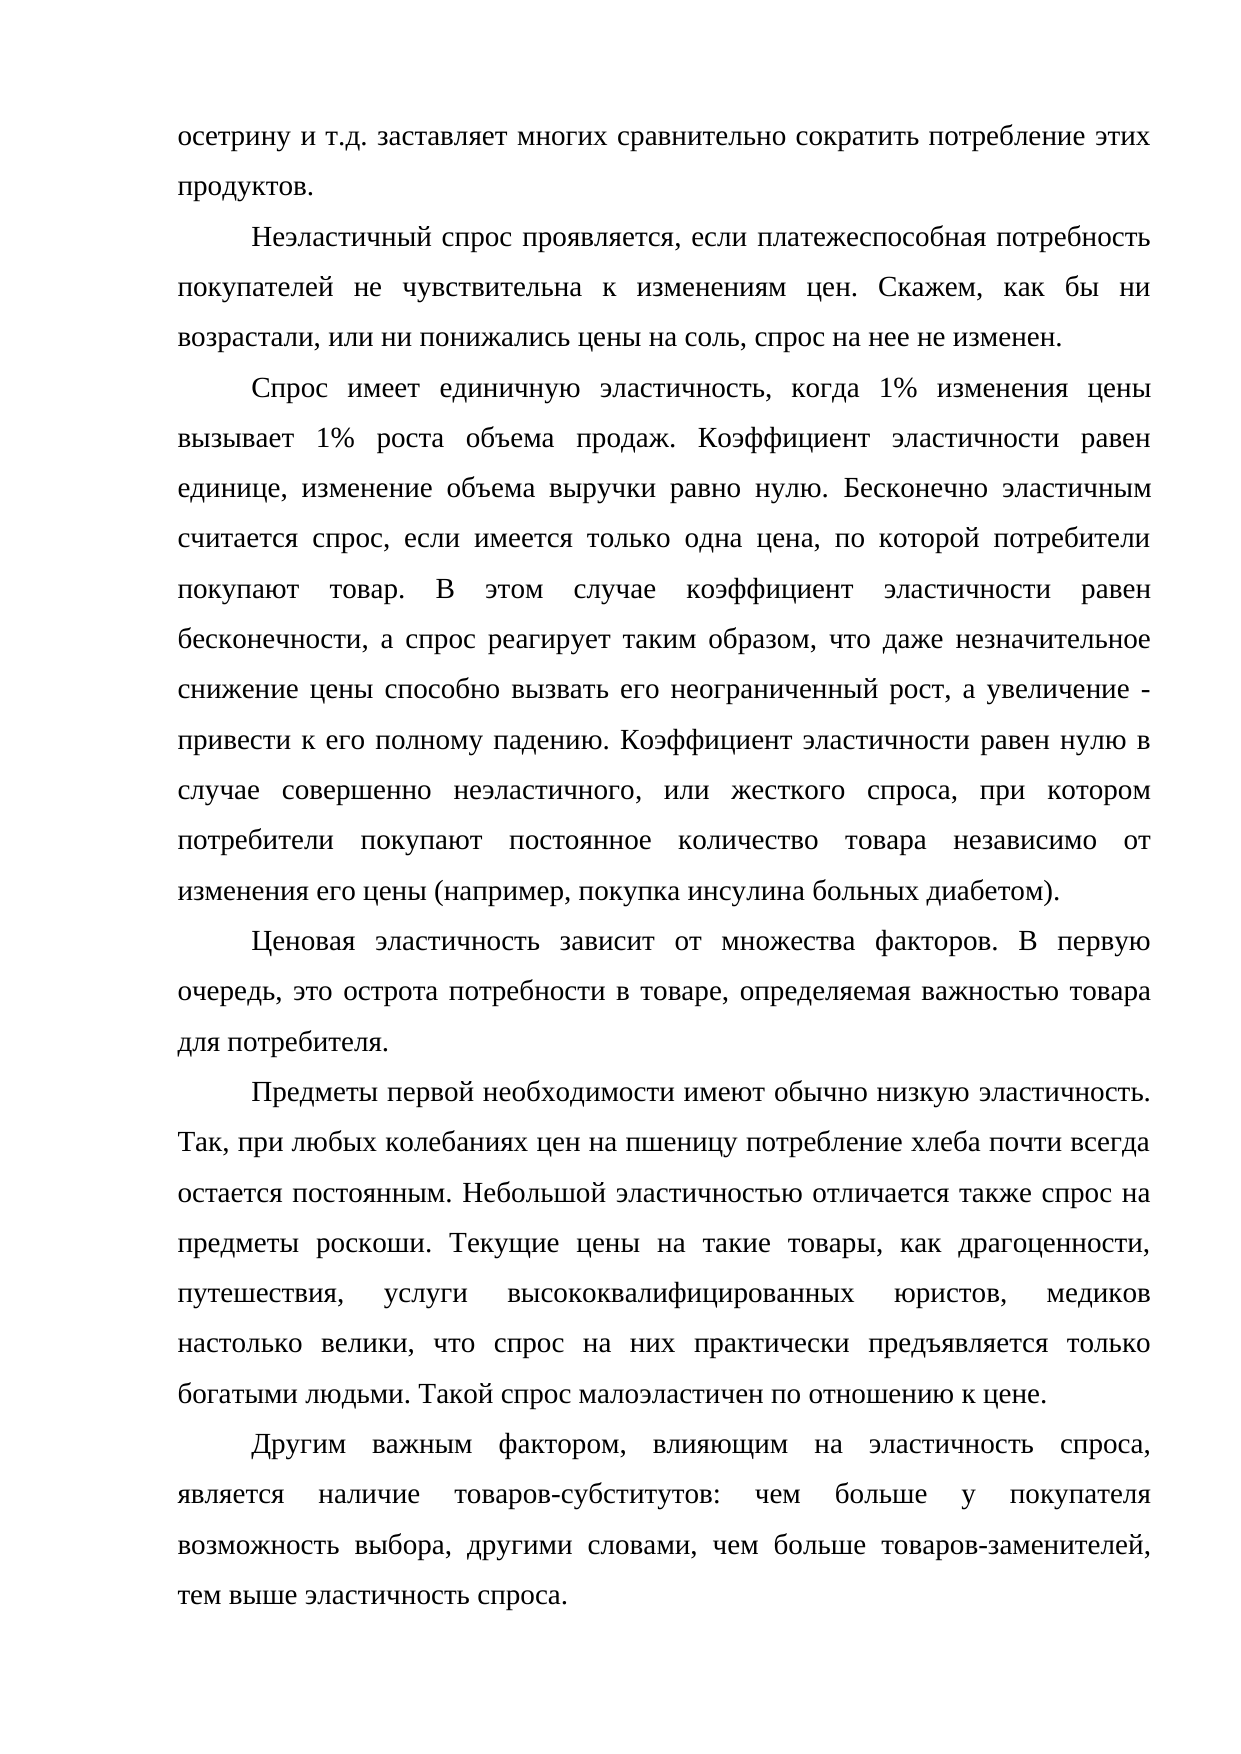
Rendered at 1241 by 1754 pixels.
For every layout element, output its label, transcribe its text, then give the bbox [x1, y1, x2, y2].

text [177, 118, 1152, 202]
text Неэластичный спрос проявляется, если платежеспособная потребность покупателей не чувствительна к изменениям цен. Скажем, как бы ни возрастали, или ни понижались цены на соль, спрос на нее не изменен. [177, 219, 1152, 353]
text Ценовая эластичность зависит от множества факторов. В первую очередь, это острота потребности в товаре, определяемая важностью товара для потребителя. [177, 923, 1152, 1057]
text Спрос имеет единичную эластичность, когда 1% изменения цены вызывает 1% роста объема продаж. Коэффициент эластичности равен единице, изменение объема выручки равно нулю. Бесконечно эластичным считается спрос, если имеется только одна цена, по которой потребители покупают товар. В этом случае коэффициент эластичности равен бесконечности, а спрос реагирует таким образом, что даже незначительное снижение цены способно вызвать его неограниченный рост, а увеличение - привести к его полному падению. Коэффициент эластичности равен нулю в случае совершенно неэластичного, или жесткого спроса, при котором потребители покупают постоянное количество товара независимо от изменения его цены (например, покупка инсулина больных диабетом). [177, 370, 1152, 906]
text Предметы первой необходимости имеют обычно низкую эластичность. Так, при любых колебаниях цен на пшеницу потребление хлеба почти всегда остается постоянным. Небольшой эластичностью отличается также спрос на предметы роскоши. Текущие цены на такие товары, как драгоценности, путешествия, услуги высококвалифицированных юристов, медиков настолько велики, что спрос на них практически предъявляется только богатыми людьми. Такой спрос малоэластичен по отношению к цене. [177, 1074, 1152, 1409]
text Другим важным фактором, влияющим на эластичность спроса, является наличие товаров-субститутов: чем больше у покупателя возможность выбора, другими словами, чем больше товаров-заменителей, тем выше эластичность спроса. [177, 1426, 1152, 1611]
